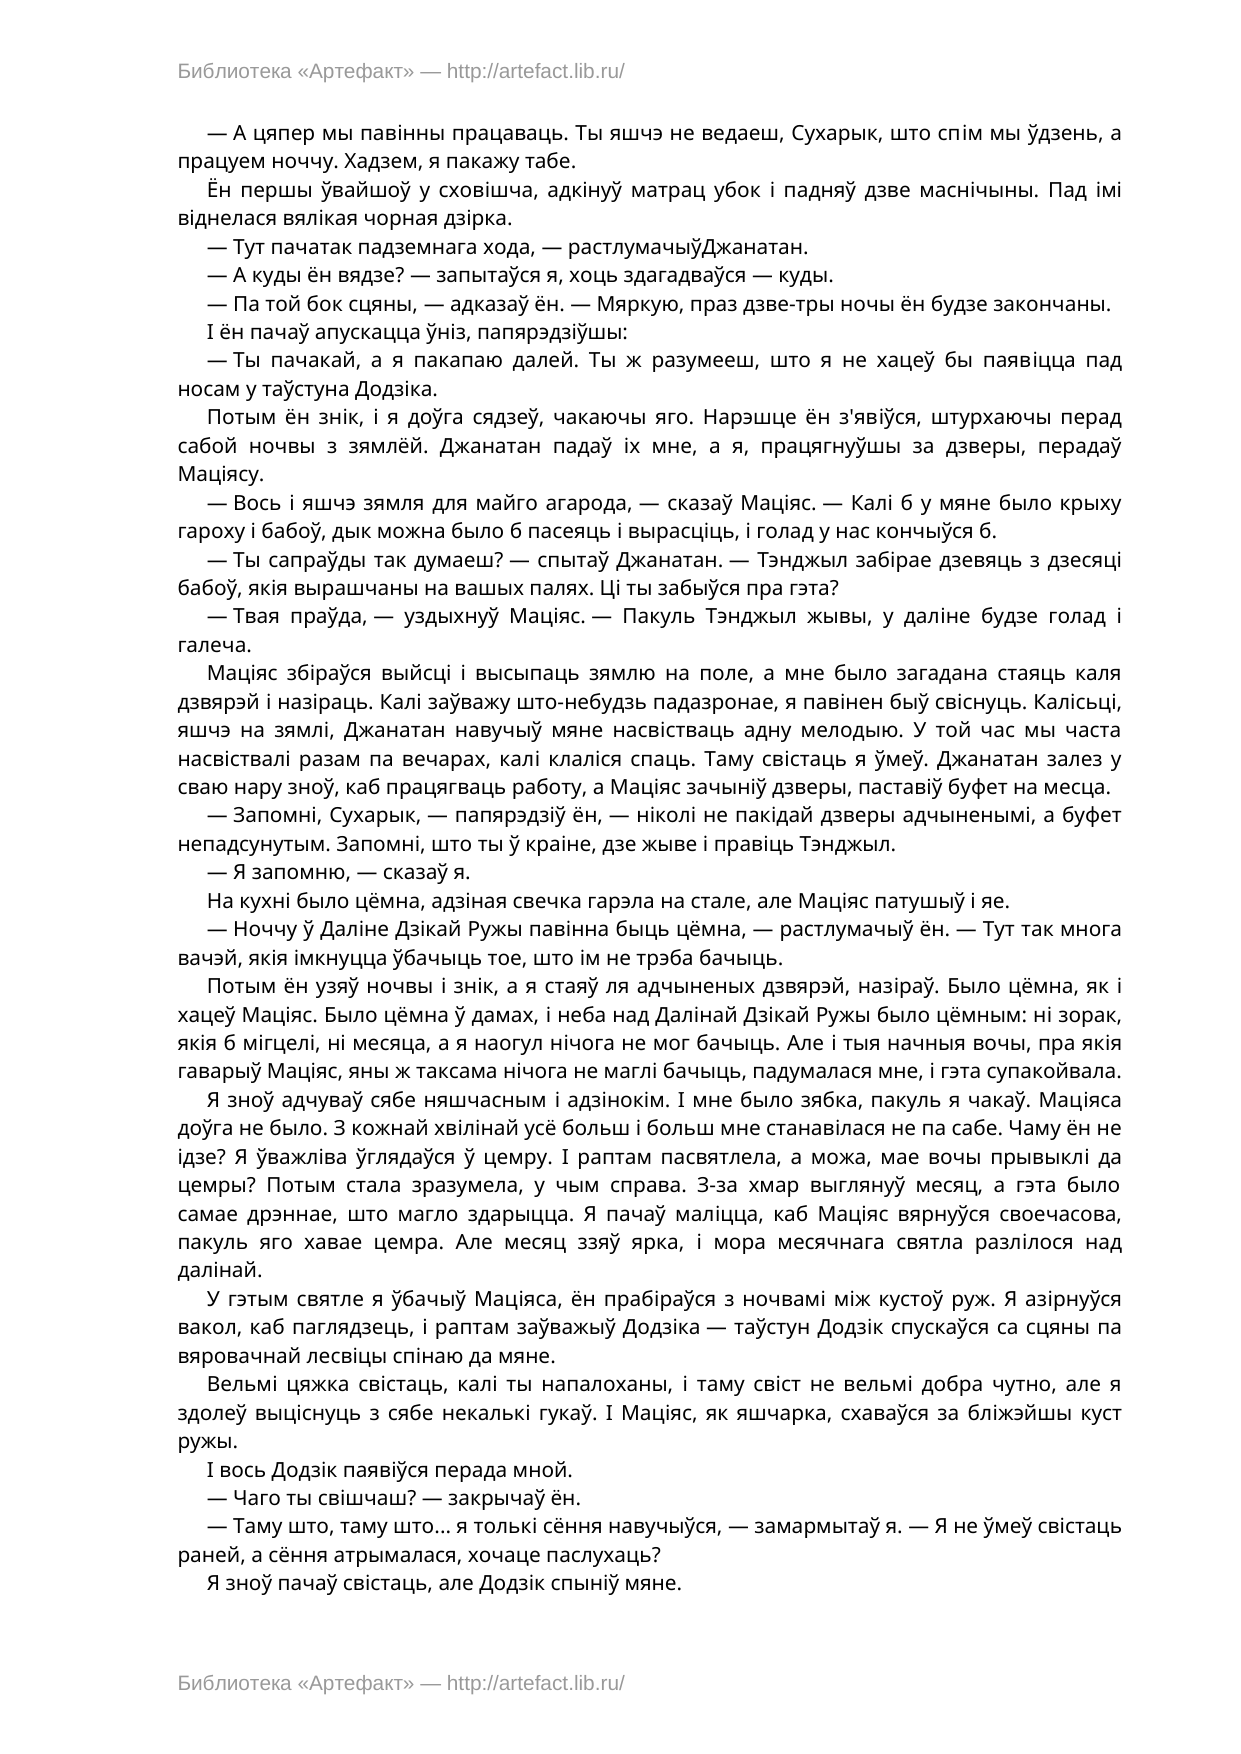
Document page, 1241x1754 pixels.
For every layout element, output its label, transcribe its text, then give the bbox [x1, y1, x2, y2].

text Я зноў пачаў свiстаць, але Додзiк спынiў мяне. [177, 1568, 1122, 1597]
text Ён першы ўвайшоў у сховiшча, адкiнуў матрац убок i падняў дзве маснiчыны. Пад iмi вiднелася вялiкая чорная дзiрка. [177, 175, 1122, 232]
text На кухнi было цёмна, адзiная свечка гарэла на стале, але Мацiяс патушыў i яе. [177, 886, 1122, 914]
text I ён пачаў апускацца ўнiз, папярэдзiўшы: [177, 317, 1122, 346]
text — Тут пачатак падземнага хода, — растлумачыўДжанатан. [177, 232, 1122, 260]
text — Запомнi, Сухарык, — папярэдзiў ён, — нiколi не пакiдай дзверы адчыненымi, а буфет непадсунутым. Запомнi, што ты ў краiне, дзе жыве i правiць Тэнджыл. [177, 801, 1122, 857]
text I вось Додзiк паявiўся перада мной. [177, 1455, 1122, 1483]
text — Ты сапраўды так думаеш? — спытаў Джанатан. — Тэнджыл забiрае дзевяць з дзесяцi бабоў, якiя вырашчаны на вашых палях. Цi ты забыўся пра гэта? [177, 545, 1122, 602]
text — Ноччу ў Далiне Дзiкай Ружы павiнна быць цёмна, — растлумачыў ён. — Тут так многа вачэй, якiя iмкнуцца ўбачыць тое, што iм не трэба бачыць. [177, 914, 1122, 971]
text — Ты пачакай, а я пакапаю далей. Ты ж разумееш, што я не хацеў бы паявiцца пад носам у таўстуна Додзiка. [177, 346, 1122, 402]
text Я зноў адчуваў сябе няшчасным i адзiнокiм. I мне было зябка, пакуль я чакаў. Мацiяса доўга не было. З кожнай хвiлiнай усё больш i больш мне станавiлася не па сабе. Чаму ён не iдзе? Я ўважлiва ўглядаўся ў цемру. I раптам пасвятлела, а можа, мае вочы прывыклi да цемры? Потым стала зразумела, у чым справа. З-за хмар выглянуў месяц, а гэта было самае дрэннае, што магло здарыцца. Я пачаў малiцца, каб Мацiяс вярнуўся своечасова, пакуль яго хавае цемра. Але месяц ззяў ярка, i мора месячнага святла разлiлося над далiнай. [177, 1085, 1122, 1284]
text — Чаго ты свiшчаш? — закрычаў ён. [177, 1483, 1122, 1512]
text — Я запомню, — сказаў я. [177, 857, 1122, 886]
text — А цяпер мы павiнны працаваць. Ты яшчэ не ведаеш, Сухарык, што спiм мы ўдзень, а працуем ноччу. Хадзем, я пакажу табе. [177, 118, 1122, 175]
text — Вось i яшчэ зямля для майго агарода, — сказаў Мацiяс. — Калi б у мяне было крыху гароху i бабоў, дык можна было б пасеяць i вырасцiць, i голад у нас кончыўся б. [177, 488, 1122, 545]
text Потым ён узяў ночвы i знiк, а я стаяў ля адчыненых дзвярэй, назiраў. Было цёмна, як i хацеў Мацiяс. Было цёмна ў дамах, i неба над Далiнай Дзiкай Ружы было цёмным: нi зорак, якiя б мiгцелi, нi месяца, а я наогул нiчога не мог бачыць. Але i тыя начныя вочы, пра якiя гаварыў Мацiяс, яны ж таксама нiчога не маглi бачыць, падумалася мне, i гэта супакойвала. [177, 971, 1122, 1085]
text — Па той бок сцяны, — адказаў ён. — Мяркую, праз дзве-тры ночы ён будзе закончаны. [177, 289, 1122, 317]
text Вельмi цяжка свiстаць, калi ты напалоханы, i таму свiст не вельмi добра чутно, але я здолеў выцiснуць з сябе некалькi гукаў. I Мацiяс, як яшчарка, схаваўся за блiжэйшы куст ружы. [177, 1369, 1122, 1455]
text — А куды ён вядзе? — запытаўся я, хоць здагадваўся — куды. [177, 260, 1122, 289]
text — Таму што, таму што... я толькi сёння навучыўся, — замармытаў я. — Я не ўмеў свiстаць раней, а сёння атрымалася, хочаце паслухаць? [177, 1512, 1122, 1568]
text Мацiяс збiраўся выйсцi i высыпаць зямлю на поле, а мне было загадана стаяць каля дзвярэй i назiраць. Калi заўважу што-небудзь падазронае, я павiнен быў свiснуць. Калiсьцi, яшчэ на зямлi, Джанатан навучыў мяне насвiстваць адну мелодыю. У той час мы часта насвiствалi разам па вечарах, калi клалiся спаць. Таму свiстаць я ўмеў. Джанатан залез у сваю нару зноў, каб працягваць работу, а Мацiяс зачынiў дзверы, паставiў буфет на месца. [177, 658, 1122, 801]
text У гэтым святле я ўбачыў Мацiяса, ён прабiраўся з ночвамi мiж кустоў руж. Я азiрнуўся вакол, каб паглядзець, i раптам заўважыў Додзiка — таўстун Додзiк спускаўся са сцяны па вяровачнай лесвiцы спiнаю да мяне. [177, 1284, 1122, 1369]
text Потым ён знiк, i я доўга сядзеў, чакаючы яго. Нарэшце ён з'явiўся, штурхаючы перад сабой ночвы з зямлёй. Джанатан падаў iх мне, а я, працягнуўшы за дзверы, перадаў Мацiясу. [177, 402, 1122, 488]
text — Твая праўда, — уздыхнуў Мацiяс. — Пакуль Тэнджыл жывы, у далiне будзе голад i галеча. [177, 602, 1122, 658]
